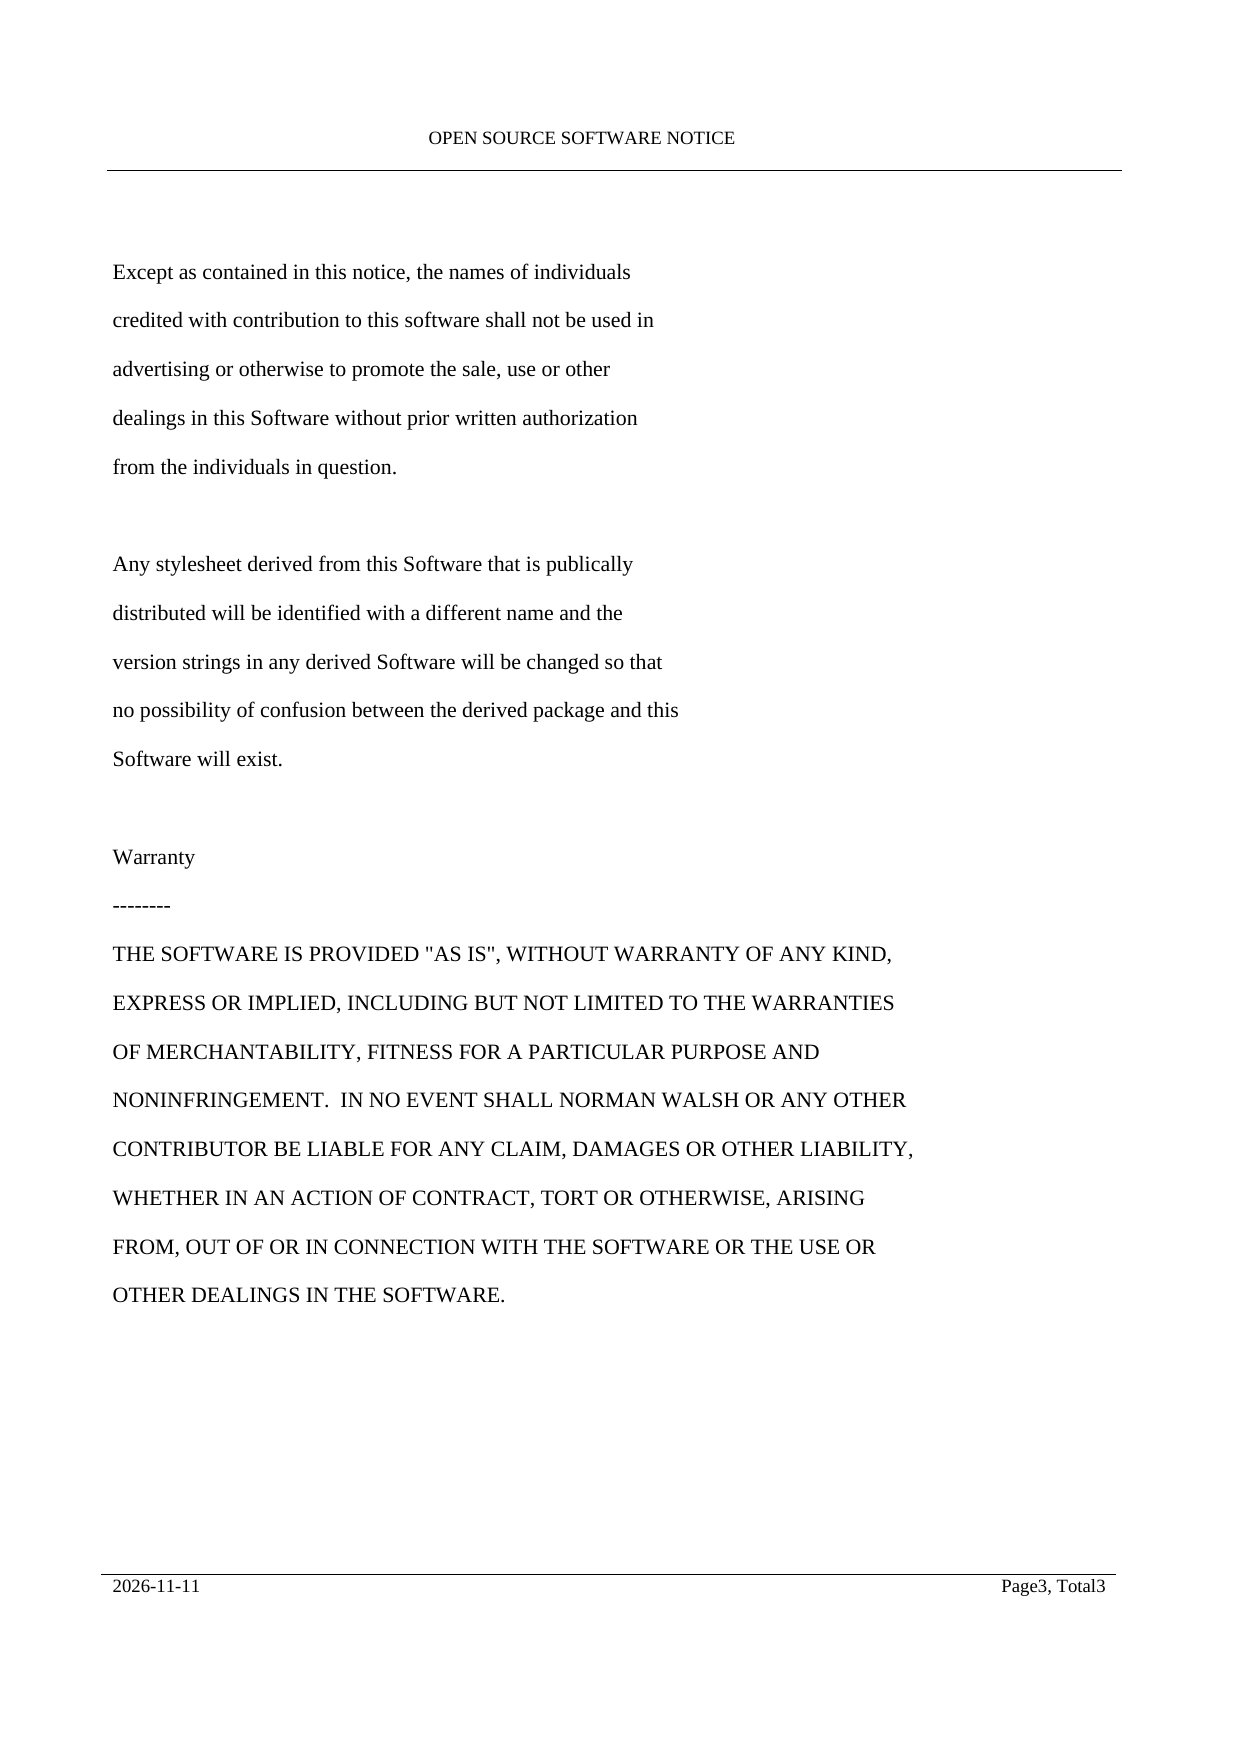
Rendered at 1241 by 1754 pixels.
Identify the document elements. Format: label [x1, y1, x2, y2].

text [112, 206, 1128, 1311]
